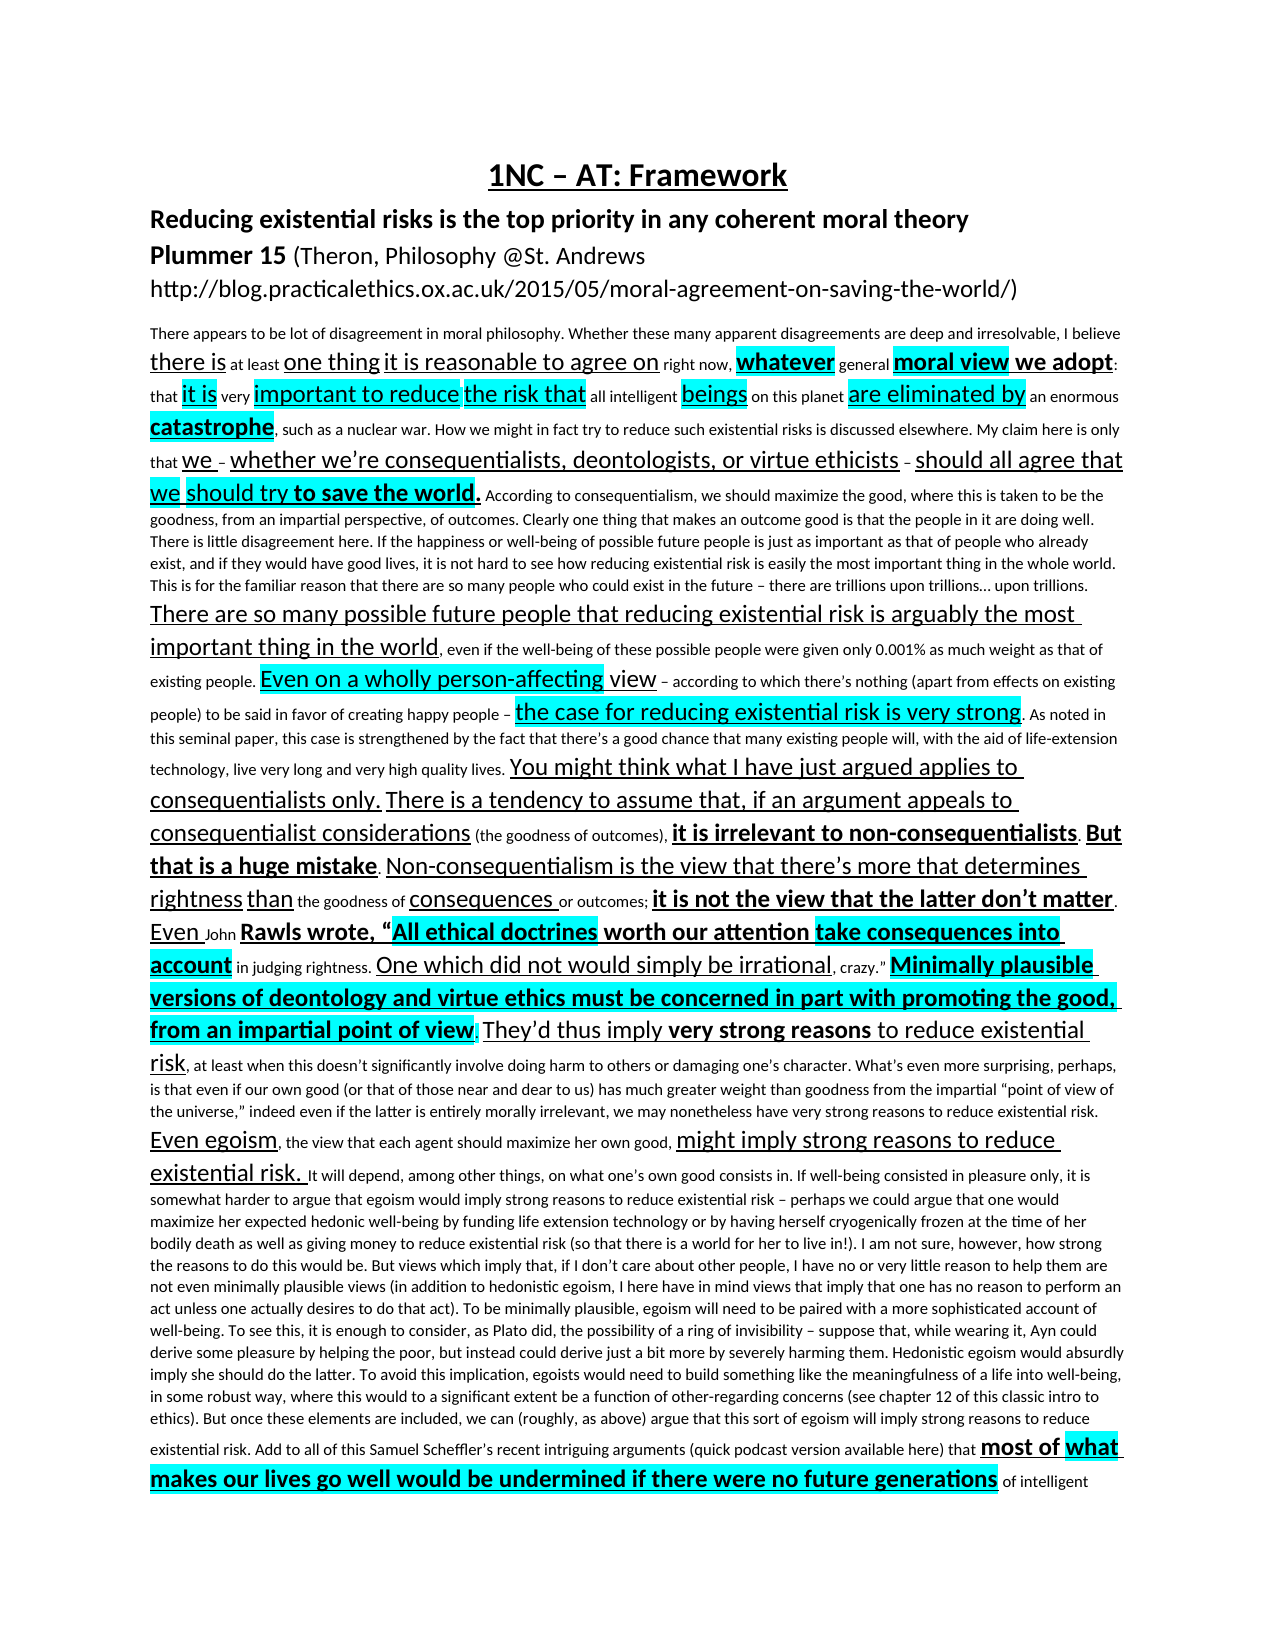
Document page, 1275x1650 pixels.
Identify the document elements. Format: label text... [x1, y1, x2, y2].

subtitle 1NC – AT: Framework [150, 154, 1125, 195]
text Plummer 15 (Theron, Philosophy @St. Andrews http://blog.practicalethics.ox.ac.uk/2015/05/moral-agreement-on-saving-the-world/) [150, 238, 1125, 304]
subtitle Reducing existential risks is the top priority in any coherent moral theory [150, 202, 1125, 235]
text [150, 323, 1125, 1494]
